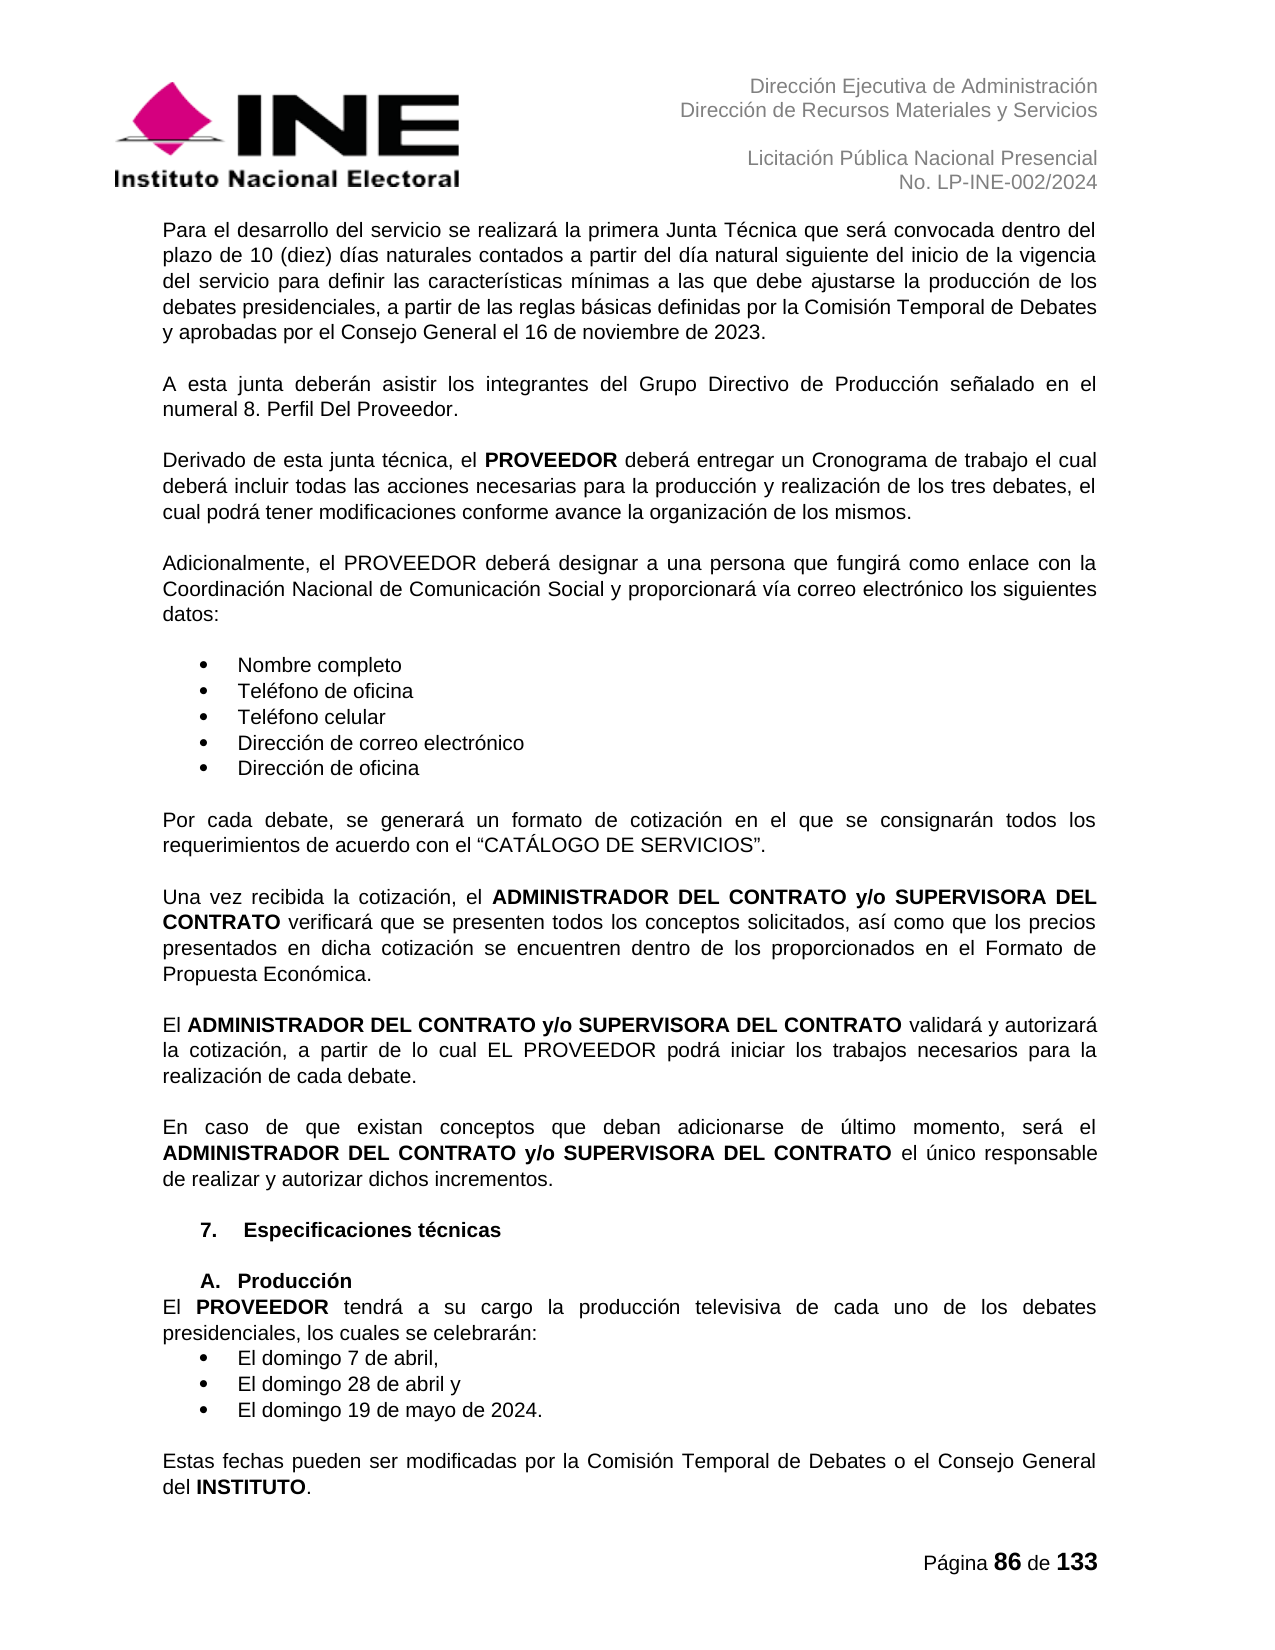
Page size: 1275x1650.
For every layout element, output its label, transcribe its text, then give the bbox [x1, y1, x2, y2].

text Derivado de esta junta técnica, el PROVEEDOR deberá entregar un Cronograma de trabajo el cual deberá incluir todas las acciones necesarias para la producción y realización de los tres debates, el cual podrá tener modificaciones conforme avance la organización de los mismos. [162, 448, 1098, 523]
text En caso de que existan conceptos que deban adicionarse de último momento, será el ADMINISTRADOR DEL CONTRATO y/o SUPERVISORA DEL CONTRATO el único responsable de realizar y autorizar dichos incrementos. [162, 1115, 1098, 1190]
list Especificaciones técnicas [200, 1218, 1098, 1242]
picture [115, 82, 459, 187]
list Dirección de correo electrónico [200, 731, 1098, 754]
list El domingo 7 de abril, [200, 1346, 1098, 1370]
text A esta junta deberán asistir los integrantes del Grupo Directivo de Producción señalado en el numeral 8. Perfil Del Proveedor. [162, 371, 1098, 421]
list El domingo 28 de abril y [200, 1372, 1098, 1396]
list Producción [200, 1269, 1098, 1293]
list El domingo 19 de mayo de 2024. [200, 1397, 1098, 1422]
text Una vez recibida la cotización, el ADMINISTRADOR DEL CONTRATO y/o SUPERVISORA DEL CONTRATO verificará que se presenten todos los conceptos solicitados, así como que los precios presentados en dicha cotización se encuentren dentro de los proporcionados en el Formato de Propuesta Económica. [162, 884, 1098, 985]
text El ADMINISTRADOR DEL CONTRATO y/o SUPERVISORA DEL CONTRATO validará y autorizará la cotización, a partir de lo cual EL PROVEEDOR podrá iniciar los trabajos necesarios para la realización de cada debate. [162, 1013, 1098, 1088]
text El PROVEEDOR tendrá a su cargo la producción televisiva de cada uno de los debates presidenciales, los cuales se celebrarán: [162, 1295, 1098, 1344]
text Para el desarrollo del servicio se realizará la primera Junta Técnica que será convocada dentro del plazo de 10 (diez) días naturales contados a partir del día natural siguiente del inicio de la vigencia del servicio para definir las características mínimas a las que debe ajustarse la producción de los debates presidenciales, a partir de las reglas básicas definidas por la Comisión Temporal de Debates y aprobadas por el Consejo General el 16 de noviembre de 2023. [162, 218, 1098, 344]
list Dirección de oficina [200, 756, 1098, 780]
list Nombre completo [200, 653, 1098, 677]
text Por cada debate, se generará un formato de cotización en el que se consignarán todos los requerimientos de acuerdo con el “CATÁLOGO DE SERVICIOS”. [162, 808, 1098, 857]
text Adicionalmente, el PROVEEDOR deberá designar a una persona que fungirá como enlace con la Coordinación Nacional de Comunicación Social y proporcionará vía correo electrónico los siguientes datos: [162, 551, 1098, 626]
list Teléfono de oficina [200, 679, 1098, 703]
list Teléfono celular [200, 705, 1098, 729]
text Estas fechas pueden ser modificadas por la Comisión Temporal de Debates o el Consejo General del INSTITUTO. [162, 1449, 1098, 1498]
